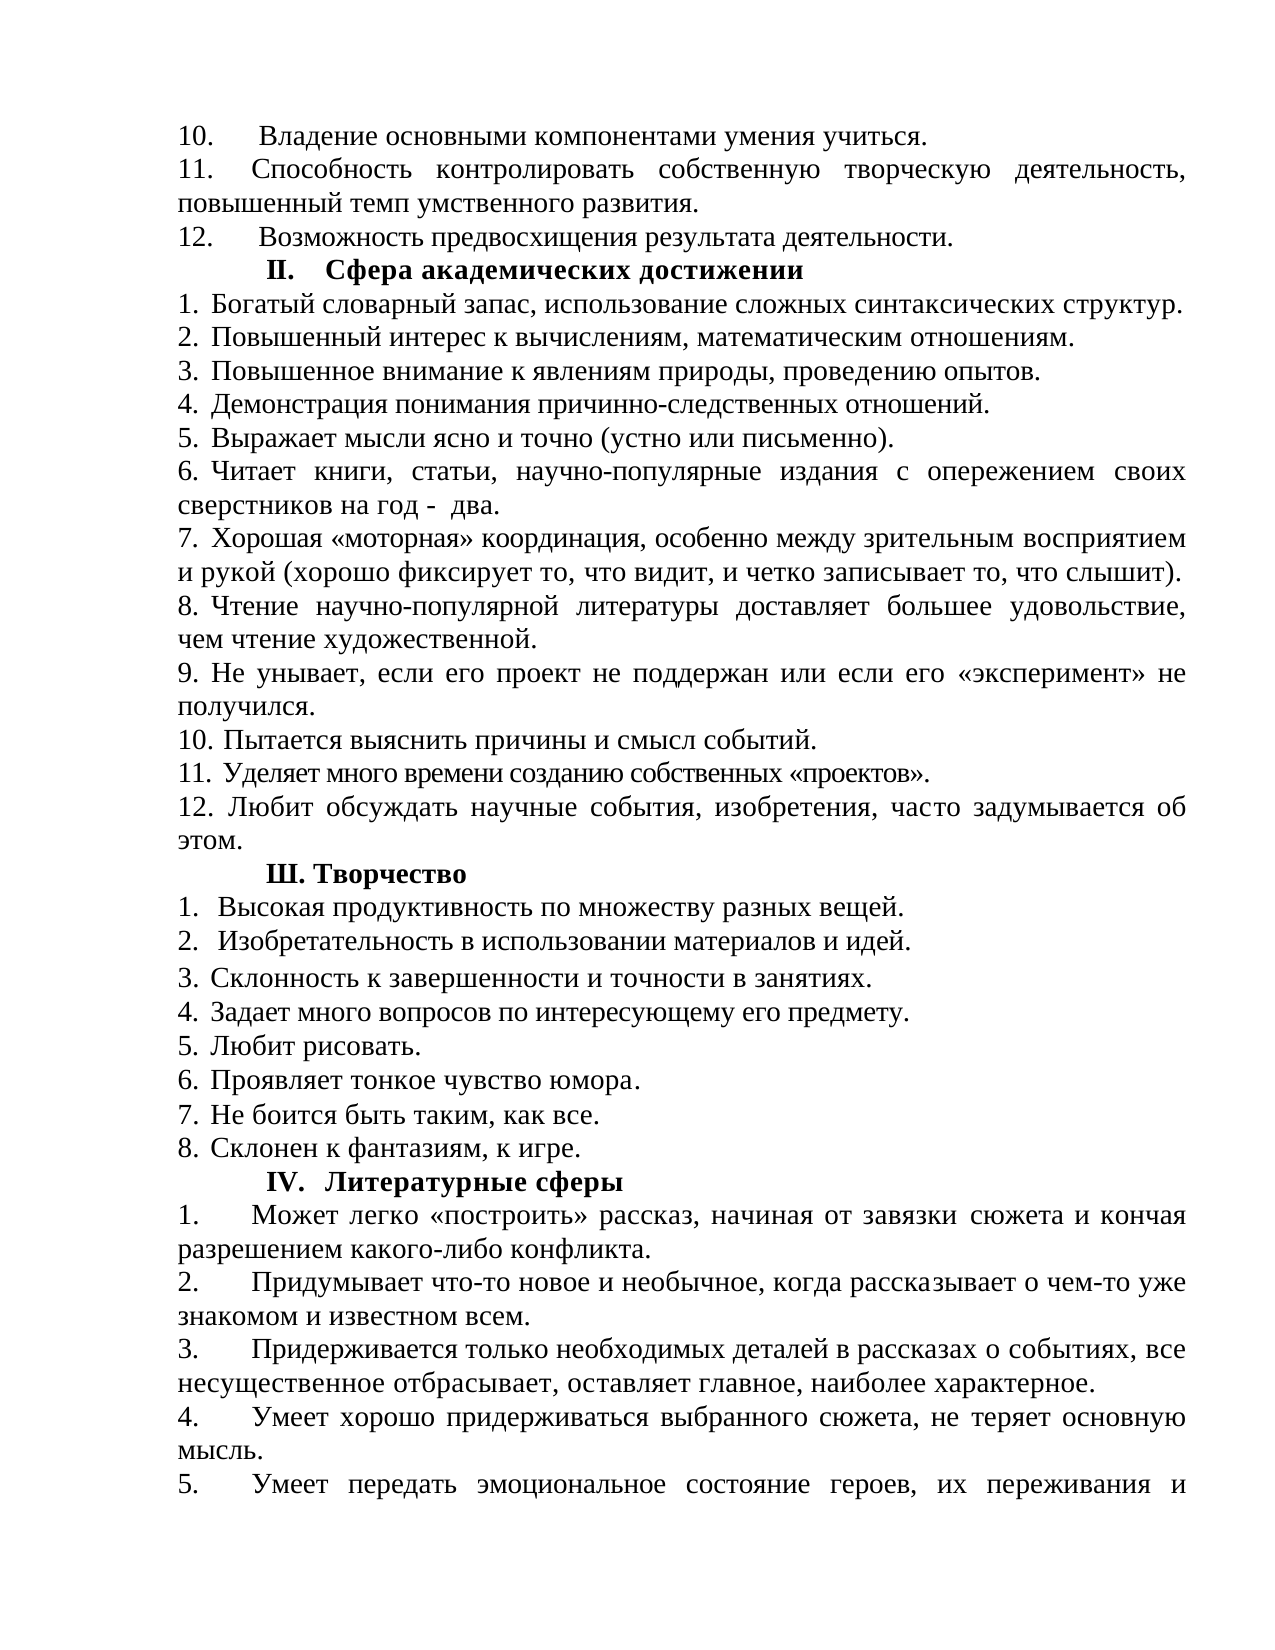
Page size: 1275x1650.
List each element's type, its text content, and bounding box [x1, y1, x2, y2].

list Склонен к фантазиям, к игре. [177, 1130, 1186, 1164]
list Не унывает, если его проект не поддержан или если его «эксперимент» не получился. [177, 655, 1186, 722]
text II. Сфера академических достижении [177, 252, 1186, 286]
list Умеет хорошо придерживаться выбранного сюжета, не теряет основную мысль. [177, 1399, 1186, 1466]
list Любит обсуждать научные события, изобретения, часто задумывается об этом. [177, 789, 1186, 856]
list Способность контролировать собственную творческую деятельность, повышенный темп умственного развития. [177, 152, 1186, 219]
text Ш. Творчество [177, 856, 1186, 889]
list Придумывает что-то новое и необычное, когда рассказывает о чем-то уже знакомом и известном всем. [177, 1264, 1186, 1332]
list Владение основными компонентами умения учиться. [177, 118, 1186, 152]
list Возможность предвосхищения результата деятельности. [177, 219, 1186, 252]
list Повышенное внимание к явлениям природы, проведению опытов. [177, 353, 1186, 386]
list Чтение научно-популярной литературы доставляет большее удовольствие, чем чтение художественной. [177, 588, 1186, 655]
list Богатый словарный запас, использование сложных синтаксических структур. [177, 286, 1186, 319]
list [177, 1466, 1186, 1499]
list Высокая продуктивность по множеству разных вещей. [177, 889, 1186, 923]
list Демонстрация понимания причинно-следственных отношений. [177, 386, 1186, 420]
list Придерживается только необходимых деталей в рассказах о событиях, все несущественное отбрасывает, оставляет главное, наиболее характерное. [177, 1332, 1186, 1399]
list Хорошая «моторная» координация, особенно между зрительным восприятием и рукой (хорошо фиксирует то, что видит, и четко записывает то, что слышит). [177, 521, 1186, 588]
list Повышенный интерес к вычислениям, математическим отношениям. [177, 319, 1186, 353]
list Пытается выяснить причины и смысл событий. [177, 722, 1186, 755]
list Склонность к завершенности и точности в занятиях. [177, 961, 1186, 994]
text IV. Литературные сферы [177, 1164, 1186, 1197]
list Изобретательность в использовании материалов и идей. [177, 923, 1186, 957]
list Уделяет много времени созданию собственных «проектов». [177, 755, 1186, 789]
list Не боится быть таким, как все. [177, 1097, 1186, 1130]
list Задает много вопросов по интересующему его предмету. [177, 994, 1186, 1028]
list Может легко «построить» рассказ, начиная от завязки сюжета и кончая разрешением какого-либо конфликта. [177, 1197, 1186, 1264]
list Любит рисовать. [177, 1028, 1186, 1061]
list Проявляет тонкое чувство юмора. [177, 1062, 1186, 1096]
list Выражает мысли ясно и точно (устно или письменно). [177, 420, 1186, 453]
list Читает книги, статьи, научно-популярные издания с опережением своих сверстников на год - два. [177, 453, 1186, 521]
